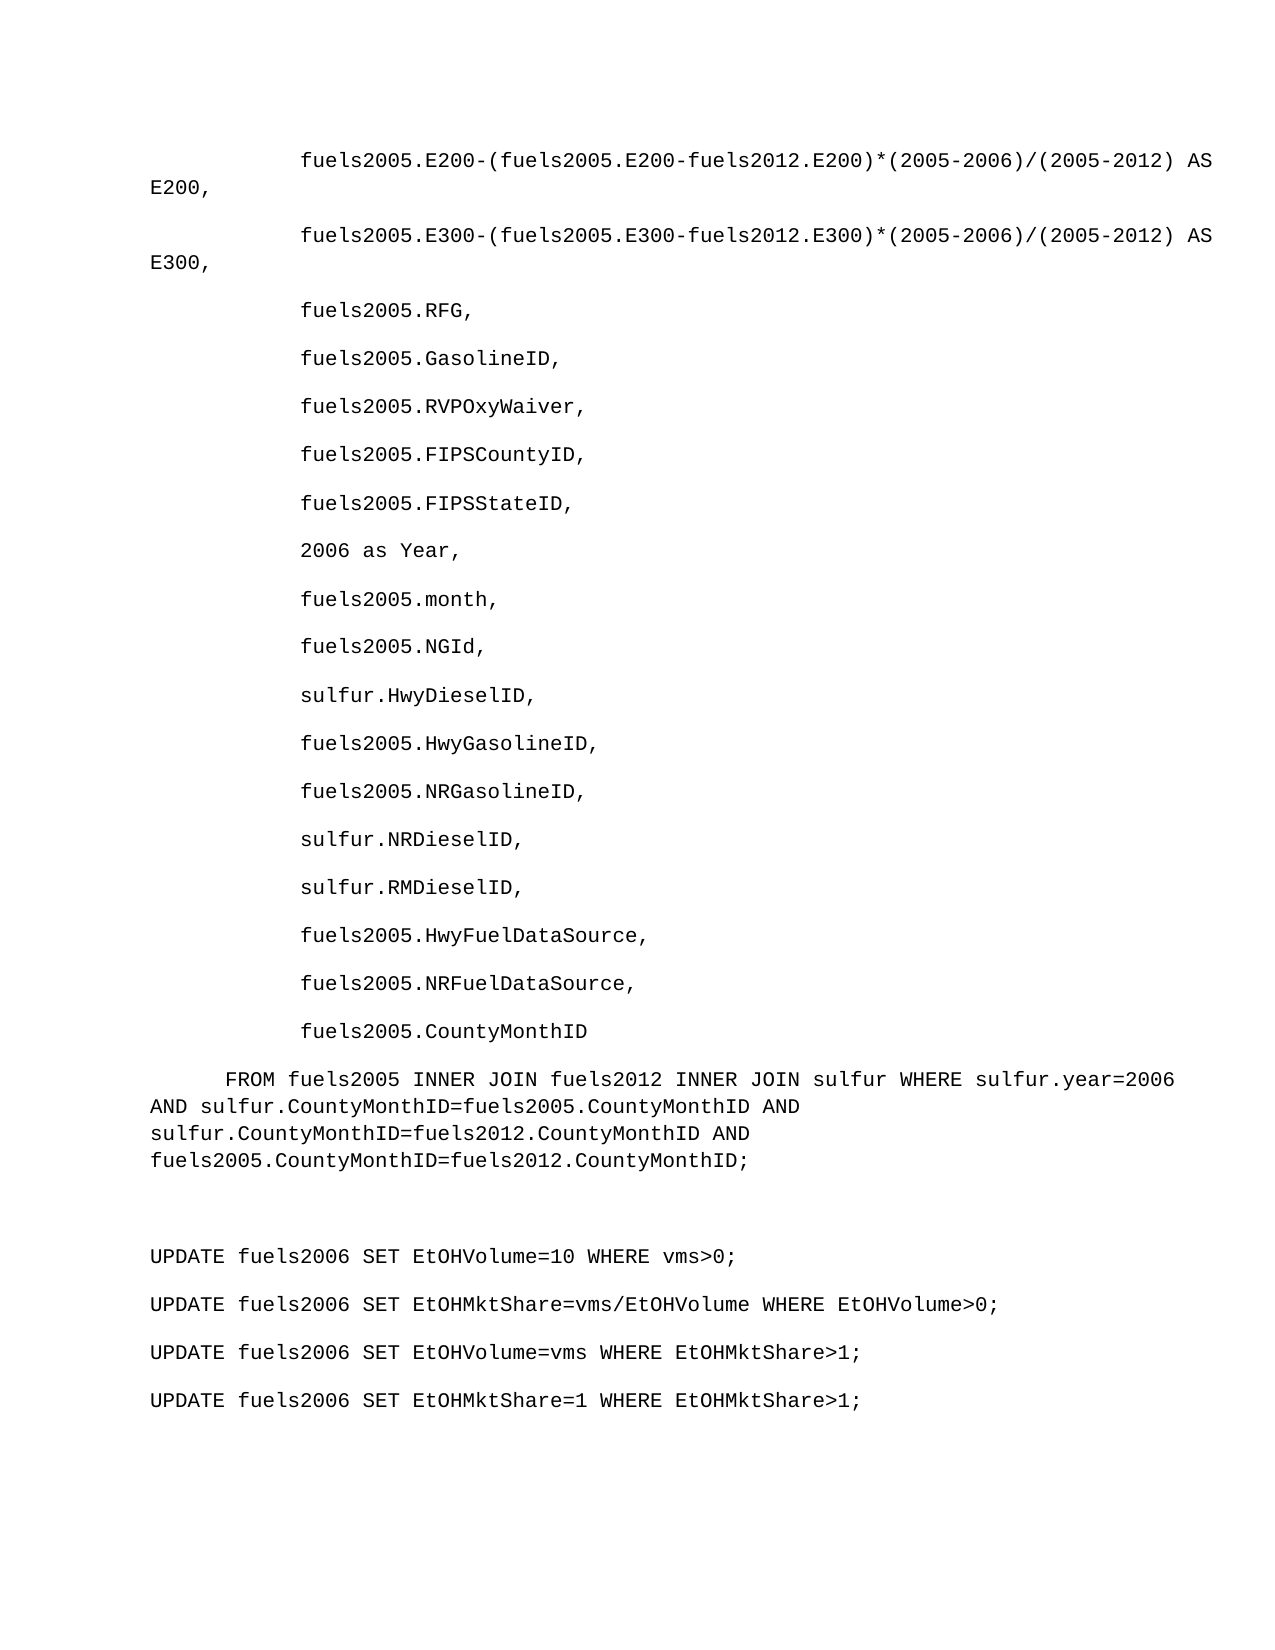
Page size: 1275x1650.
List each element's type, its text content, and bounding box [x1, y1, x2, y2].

text fuels2005.HwyFuelDataSource, [150, 925, 1215, 948]
text fuels2005.NGId, [150, 637, 1215, 660]
text fuels2005.FIPSStateID, [150, 492, 1215, 516]
text UPDATE fuels2006 SET EtOHVolume=10 WHERE vms>0; [150, 1246, 1215, 1270]
text sulfur.NRDieselID, [150, 829, 1215, 852]
text fuels2005.NRFuelDataSource, [150, 973, 1215, 996]
text UPDATE fuels2006 SET EtOHMktShare=vms/EtOHVolume WHERE EtOHVolume>0; [150, 1294, 1215, 1318]
text UPDATE fuels2006 SET EtOHVolume=vms WHERE EtOHMktShare>1; [150, 1342, 1215, 1366]
text FROM fuels2005 INNER JOIN fuels2012 INNER JOIN sulfur WHERE sulfur.year=2006 AND sulfur.CountyMonthID=fuels2005.CountyMonthID AND sulfur.CountyMonthID=fuels2012.CountyMonthID AND fuels2005.CountyMonthID=fuels2012.CountyMonthID; [150, 1069, 1215, 1174]
text 2006 as Year, [150, 541, 1215, 564]
text fuels2005.HwyGasolineID, [150, 733, 1215, 756]
text fuels2005.E200-(fuels2005.E200-fuels2012.E200)*(2005-2006)/(2005-2012) AS E200, [150, 150, 1215, 201]
text fuels2005.NRGasolineID, [150, 781, 1215, 804]
text fuels2005.E300-(fuels2005.E300-fuels2012.E300)*(2005-2006)/(2005-2012) AS E300, [150, 225, 1215, 276]
text fuels2005.FIPSCountyID, [150, 444, 1215, 468]
text sulfur.HwyDieselID, [150, 684, 1215, 708]
text fuels2005.RFG, [150, 300, 1215, 324]
text fuels2005.RVPOxyWaiver, [150, 396, 1215, 420]
text UPDATE fuels2006 SET EtOHMktShare=1 WHERE EtOHMktShare>1; [150, 1390, 1215, 1414]
text fuels2005.CountyMonthID [150, 1021, 1215, 1044]
text sulfur.RMDieselID, [150, 877, 1215, 900]
text fuels2005.month, [150, 588, 1215, 612]
text fuels2005.GasolineID, [150, 348, 1215, 372]
